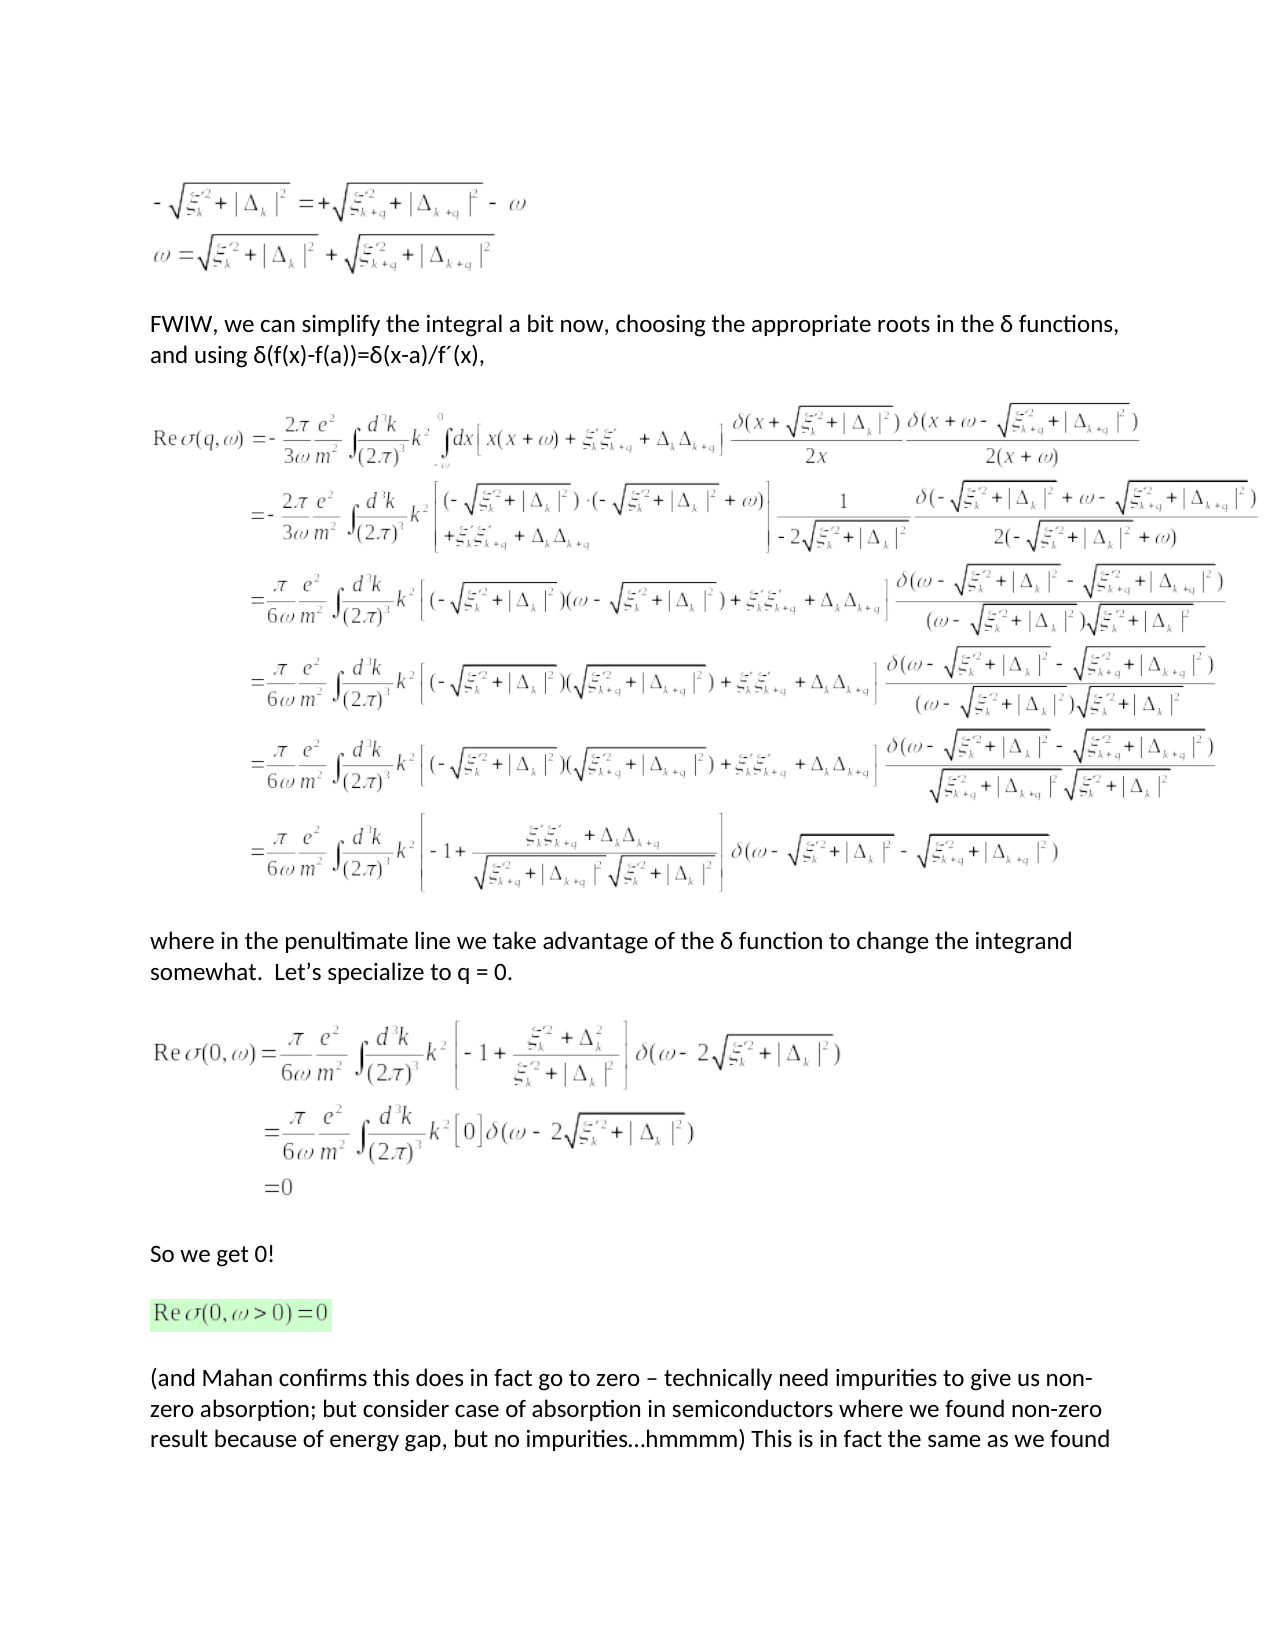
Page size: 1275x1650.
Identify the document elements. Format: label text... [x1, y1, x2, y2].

text So we get 0! [150, 1238, 1125, 1269]
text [150, 1362, 1125, 1454]
text FWIW, we can simplify the integral a bit now, choosing the appropriate roots in the δ functions, and using δ(f(x)-f(a))=δ(x-a)/f´(x), [150, 308, 1125, 369]
text where in the penultimate line we take advantage of the δ function to change the integrand somewhat. Let’s specialize to q = 0. [150, 925, 1125, 986]
